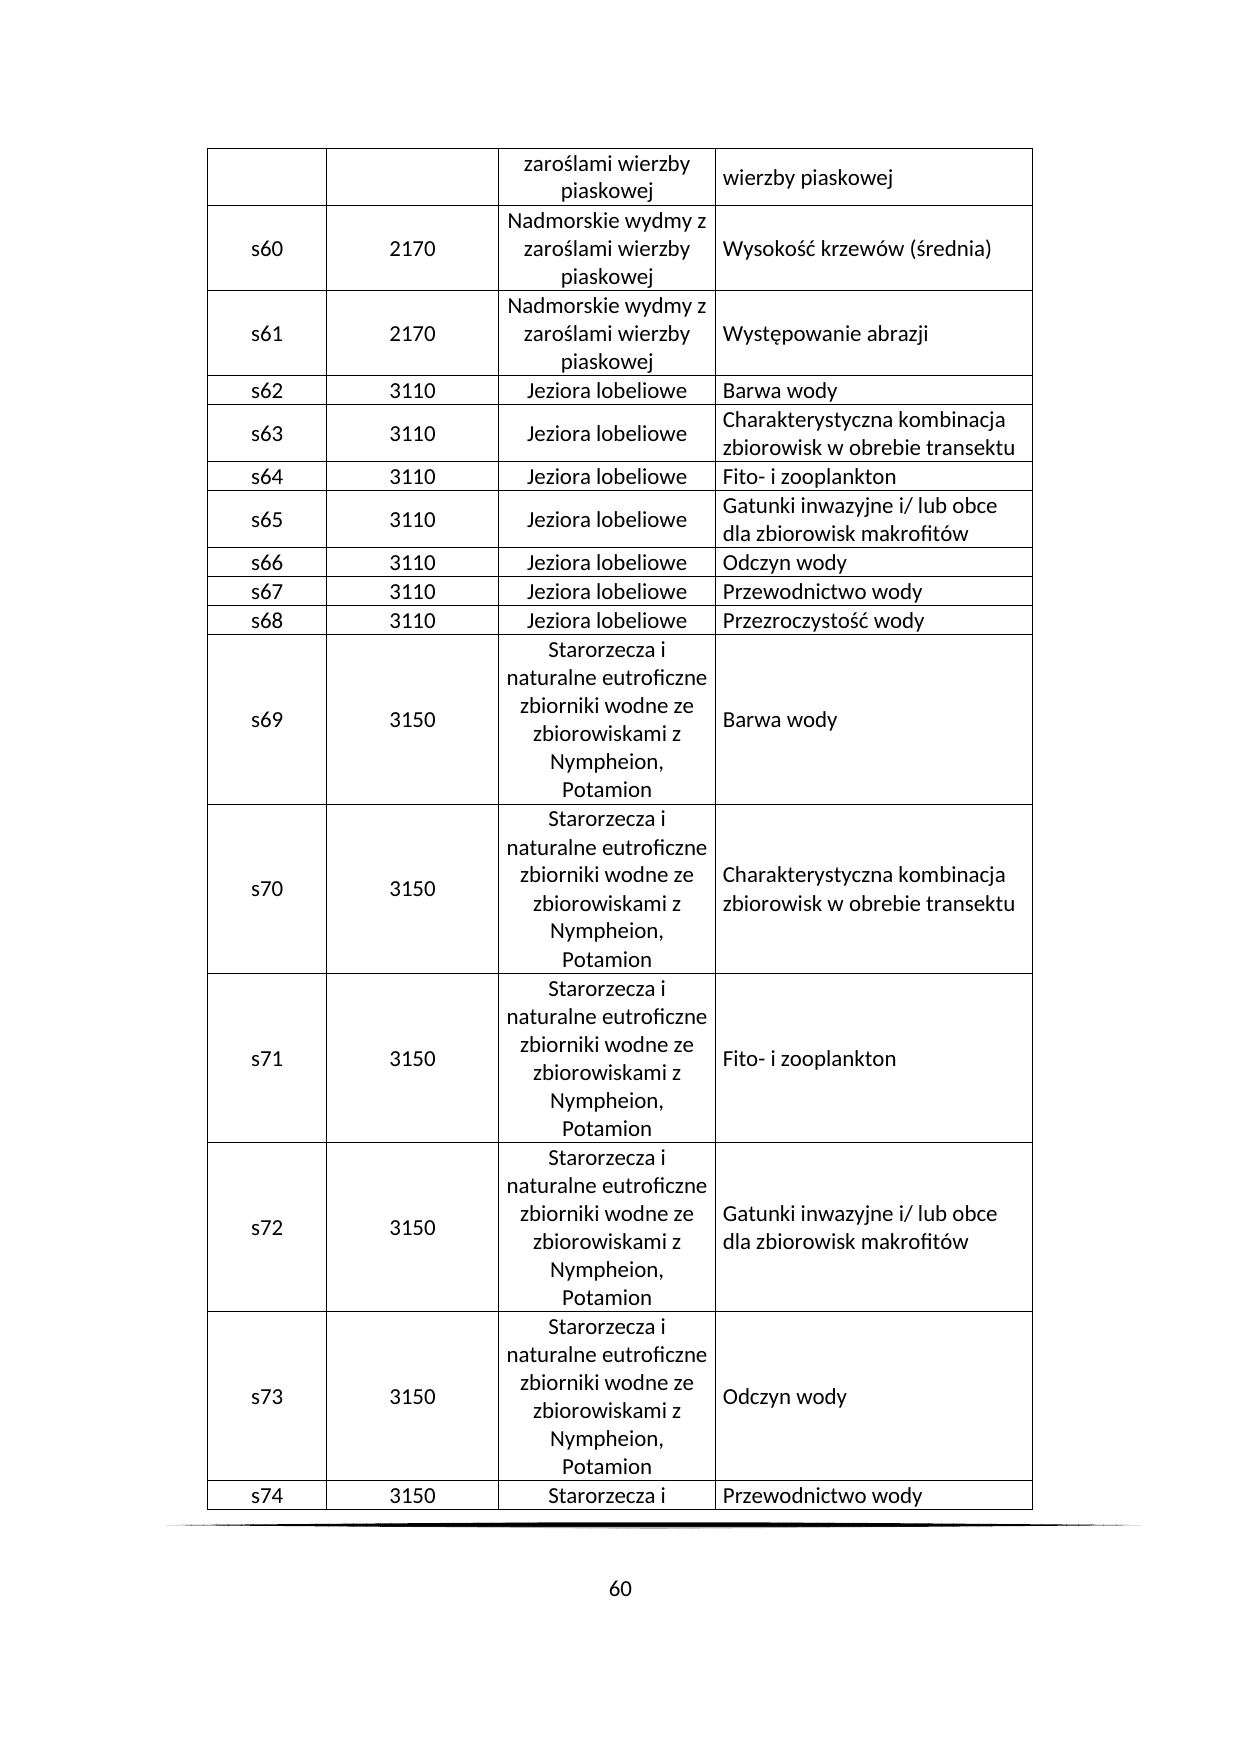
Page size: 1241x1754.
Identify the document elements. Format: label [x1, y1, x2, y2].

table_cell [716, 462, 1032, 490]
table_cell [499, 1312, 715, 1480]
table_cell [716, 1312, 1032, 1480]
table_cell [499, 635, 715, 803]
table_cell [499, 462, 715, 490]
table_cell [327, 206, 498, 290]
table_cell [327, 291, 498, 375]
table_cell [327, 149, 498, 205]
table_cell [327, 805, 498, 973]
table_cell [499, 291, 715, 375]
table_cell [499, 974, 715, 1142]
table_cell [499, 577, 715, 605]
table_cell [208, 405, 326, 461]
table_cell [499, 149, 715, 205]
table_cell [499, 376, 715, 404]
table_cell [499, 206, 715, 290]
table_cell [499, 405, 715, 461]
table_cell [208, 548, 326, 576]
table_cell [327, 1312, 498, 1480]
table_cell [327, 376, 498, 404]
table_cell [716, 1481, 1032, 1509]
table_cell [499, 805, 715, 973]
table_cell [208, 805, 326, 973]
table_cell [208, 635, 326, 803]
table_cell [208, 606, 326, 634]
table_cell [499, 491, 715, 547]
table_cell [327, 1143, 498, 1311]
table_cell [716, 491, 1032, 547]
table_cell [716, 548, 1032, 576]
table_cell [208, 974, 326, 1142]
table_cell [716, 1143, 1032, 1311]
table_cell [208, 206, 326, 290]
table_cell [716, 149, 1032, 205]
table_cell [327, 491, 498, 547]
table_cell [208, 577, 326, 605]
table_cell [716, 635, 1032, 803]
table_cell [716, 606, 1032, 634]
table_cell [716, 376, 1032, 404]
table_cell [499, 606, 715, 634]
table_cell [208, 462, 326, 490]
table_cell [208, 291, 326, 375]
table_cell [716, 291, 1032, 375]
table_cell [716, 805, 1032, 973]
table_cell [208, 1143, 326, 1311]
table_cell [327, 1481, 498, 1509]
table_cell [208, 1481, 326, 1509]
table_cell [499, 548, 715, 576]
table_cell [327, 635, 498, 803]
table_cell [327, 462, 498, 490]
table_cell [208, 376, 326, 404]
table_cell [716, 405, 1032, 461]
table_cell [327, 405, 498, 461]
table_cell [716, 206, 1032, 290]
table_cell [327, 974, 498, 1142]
picture [166, 1521, 1142, 1529]
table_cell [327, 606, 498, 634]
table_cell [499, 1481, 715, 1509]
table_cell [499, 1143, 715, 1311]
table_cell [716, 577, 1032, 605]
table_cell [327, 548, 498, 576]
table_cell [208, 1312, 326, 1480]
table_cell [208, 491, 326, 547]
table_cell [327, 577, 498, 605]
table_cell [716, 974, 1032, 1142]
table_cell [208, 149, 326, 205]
